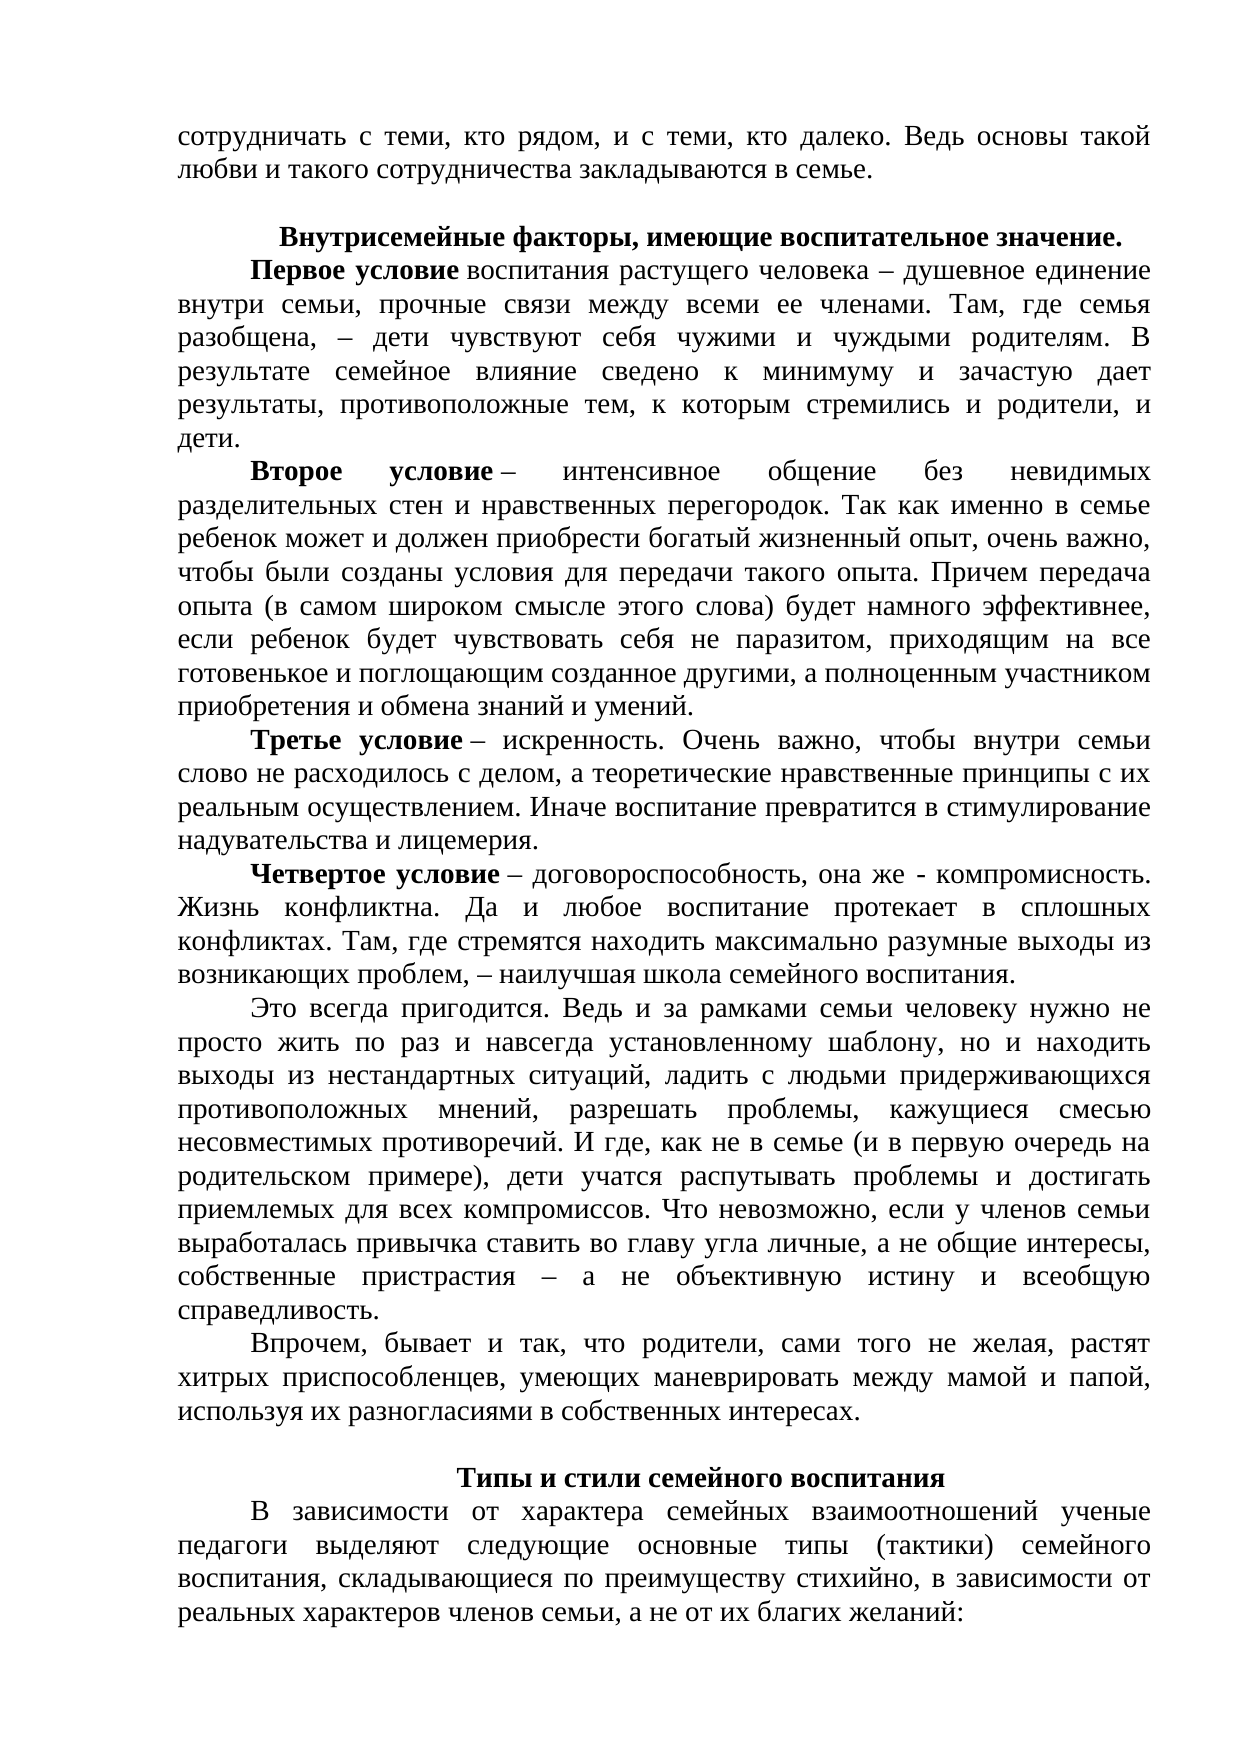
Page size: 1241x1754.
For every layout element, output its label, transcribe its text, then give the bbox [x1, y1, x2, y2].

text Четвертое условие – договороспособность, она же - компромисность. Жизнь конфликтна. Да и любое воспитание протекает в сплошных конфликтах. Там, где стремятся находить максимально разумные выходы из возникающих проблем, – наилучшая школа семейного воспитания. [177, 856, 1152, 990]
text В зависимости от характера семейных взаимоотношений ученые педагоги выделяют следующие основные типы (тактики) семейного воспитания, складывающиеся по преимуществу стихийно, в зависимости от реальных характеров членов семьи, а не от их благих желаний: [177, 1493, 1152, 1627]
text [177, 118, 1152, 185]
text Третье условие – искренность. Очень важно, чтобы внутри семьи слово не расходилось с делом, а теоретические нравственные принципы с их реальным осуществлением. Иначе воспитание превратится в стимулирование надувательства и лицемерия. [177, 722, 1152, 856]
text Второе условие – интенсивное общение без невидимых разделительных стен и нравственных перегородок. Так как именно в семье ребенок может и должен приобрести богатый жизненный опыт, очень важно, чтобы были созданы условия для передачи такого опыта. Причем передача опыта (в самом широком смысле этого слова) будет намного эффективнее, если ребенок будет чувствовать себя не паразитом, приходящим на все готовенькое и поглощающим созданное другими, а полноценным участником приобретения и обмена знаний и умений. [177, 453, 1152, 722]
text Это всегда пригодится. Ведь и за рамками семьи человеку нужно не просто жить по раз и навсегда установленному шаблону, но и находить выходы из нестандартных ситуаций, ладить с людьми придерживающихся противоположных мнений, разрешать проблемы, кажущиеся смесью несовместимых противоречий. И где, как не в семье (и в первую очередь на родительском примере), дети учатся распутывать проблемы и достигать приемлемых для всех компромиссов. Что невозможно, если у членов семьи выработалась привычка ставить во главу угла личные, а не общие интересы, собственные пристрастия – а не объективную истину и всеобщую справедливость. [177, 990, 1152, 1326]
text Типы и стили семейного воспитания [177, 1460, 1152, 1493]
text Первое условие воспитания растущего человека – душевное единение внутри семьи, прочные связи между всеми ее членами. Там, где семья разобщена, – дети чувствуют себя чужими и чуждыми родителям. В результате семейное влияние сведено к минимуму и зачастую дает результаты, противоположные тем, к которым стремились и родители, и дети. [177, 252, 1152, 453]
text Внутрисемейные факторы, имеющие воспитательное значение. [177, 219, 1152, 252]
text Впрочем, бывает и так, что родители, сами того не желая, растят хитрых приспособленцев, умеющих маневрировать между мамой и папой, используя их разногласиями в собственных интересах. [177, 1326, 1152, 1426]
